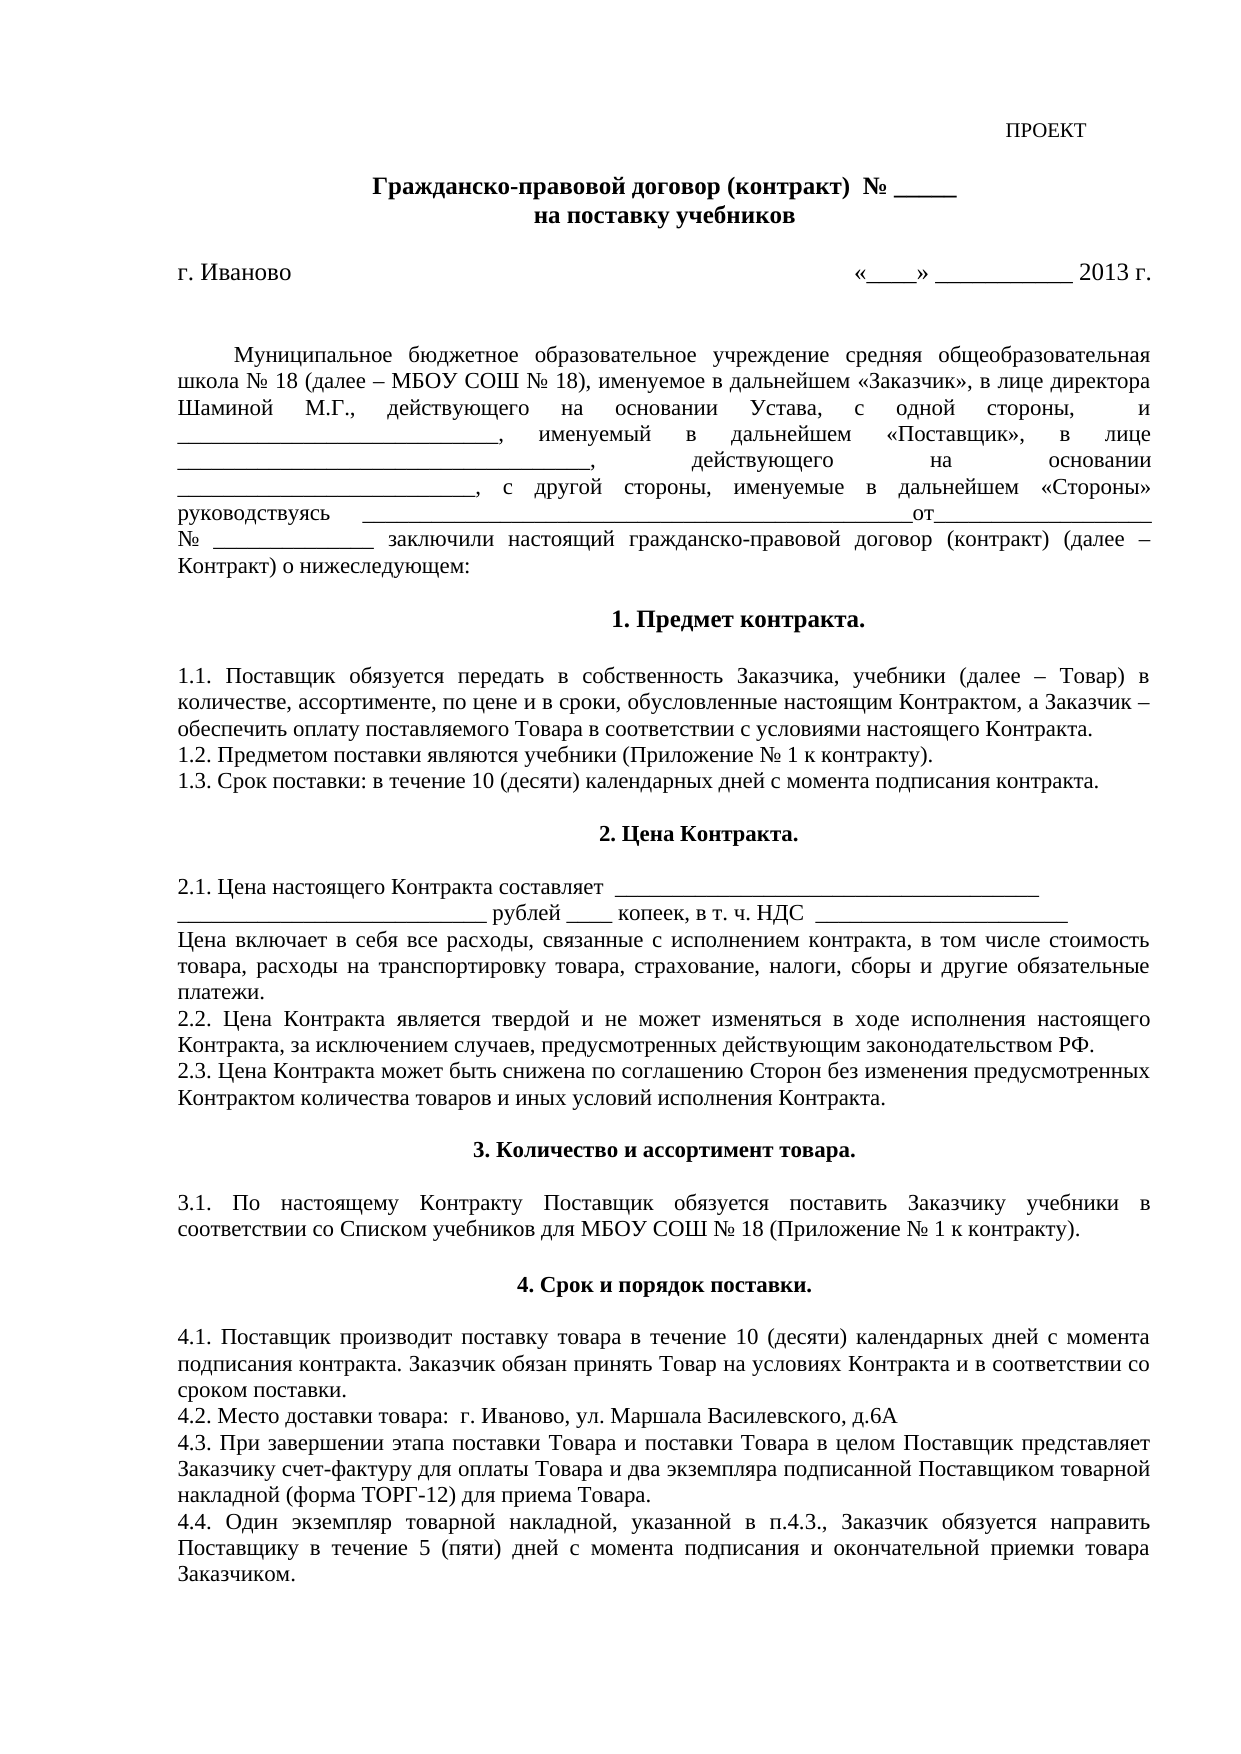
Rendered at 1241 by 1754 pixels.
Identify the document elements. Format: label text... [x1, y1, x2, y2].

text 1.2. Предметом поставки являются учебники (Приложение № 1 к контракту). [177, 741, 1152, 767]
text 3.1. По настоящему Контракту Поставщик обязуется поставить Заказчику учебники в соответствии со Списком учебников для МБОУ СОШ № 18 (Приложение № 1 к контракту). [177, 1189, 1152, 1242]
text 2.3. Цена Контракта может быть снижена по соглашению Сторон без изменения предусмотренных Контрактом количества товаров и иных условий исполнения Контракта. [177, 1057, 1152, 1110]
text 1. Предмет контракта. [325, 604, 1152, 633]
text 2.2. Цена Контракта является твердой и не может изменяться в ходе исполнения настоящего Контракта, за исключением случаев, предусмотренных действующим законодательством РФ. [177, 1005, 1152, 1057]
text ПРОЕКТ [177, 118, 1152, 142]
text 1.3. Срок поставки: в течение 10 (десяти) календарных дней с момента подписания контракта. [177, 767, 1152, 794]
text 4.2. Место доставки товара: г. Иваново, ул. Маршала Василевского, д.6А [177, 1402, 1152, 1429]
text ___________________________ рублей ____ копеек, в т. ч. НДС ______________________ [177, 899, 1152, 926]
text 2. Цена Контракта. [177, 820, 1152, 847]
text 1.1. Поставщик обязуется передать в собственность Заказчика, учебники (далее – Товар) в количестве, ассортименте, по цене и в сроки, обусловленные настоящим Контрактом, а Заказчик – обеспечить оплату поставляемого Товара в соответствии с условиями настоящего Контракта. [177, 662, 1152, 741]
text 4. Срок и порядок поставки. [177, 1271, 1152, 1297]
text 4.1. Поставщик производит поставку товара в течение 10 (десяти) календарных дней с момента подписания контракта. Заказчик обязан принять Товар на условиях Контракта и в соответствии со сроком поставки. [177, 1323, 1152, 1402]
text 4.4. Один экземпляр товарной накладной, указанной в п.4.3., Заказчик обязуется направить Поставщику в течение 5 (пяти) дней с момента подписания и окончательной приемки товара Заказчиком. [177, 1508, 1152, 1587]
text г. Иваново «____» ___________ 2013 г. [177, 257, 1152, 286]
text 3. Количество и ассортимент товара. [177, 1136, 1152, 1163]
text Гражданско-правовой договор (контракт) № _____ [177, 171, 1152, 200]
text на поставку учебников [177, 200, 1152, 228]
text Муниципальное бюджетное образовательное учреждение средняя общеобразовательная школа № 18 (далее – МБОУ СОШ № 18), именуемое в дальнейшем «Заказчик», в лице директора Шаминой М.Г., действующего на основании Устава, с одной стороны, и ____________________________, именуемый в дальнейшем «Поставщик», в лице ____________________________________, действующего на основании __________________________, с другой стороны, именуемые в дальнейшем «Стороны» руководствуясь ________________________________________________от___________________ № ______________ заключили настоящий гражданско-правовой договор (контракт) (далее – Контракт) о нижеследующем: [177, 341, 1152, 578]
text 2.1. Цена настоящего Контракта составляет _____________________________________ [177, 873, 1152, 899]
text 4.3. При завершении этапа поставки Товара и поставки Товара в целом Поставщик представляет Заказчику счет-фактуру для оплаты Товара и два экземпляра подписанной Поставщиком товарной накладной (форма ТОРГ-12) для приема Товара. [177, 1429, 1152, 1508]
text Цена включает в себя все расходы, связанные с исполнением контракта, в том числе стоимость товара, расходы на транспортировку товара, страхование, налоги, сборы и другие обязательные платежи. [177, 926, 1152, 1005]
